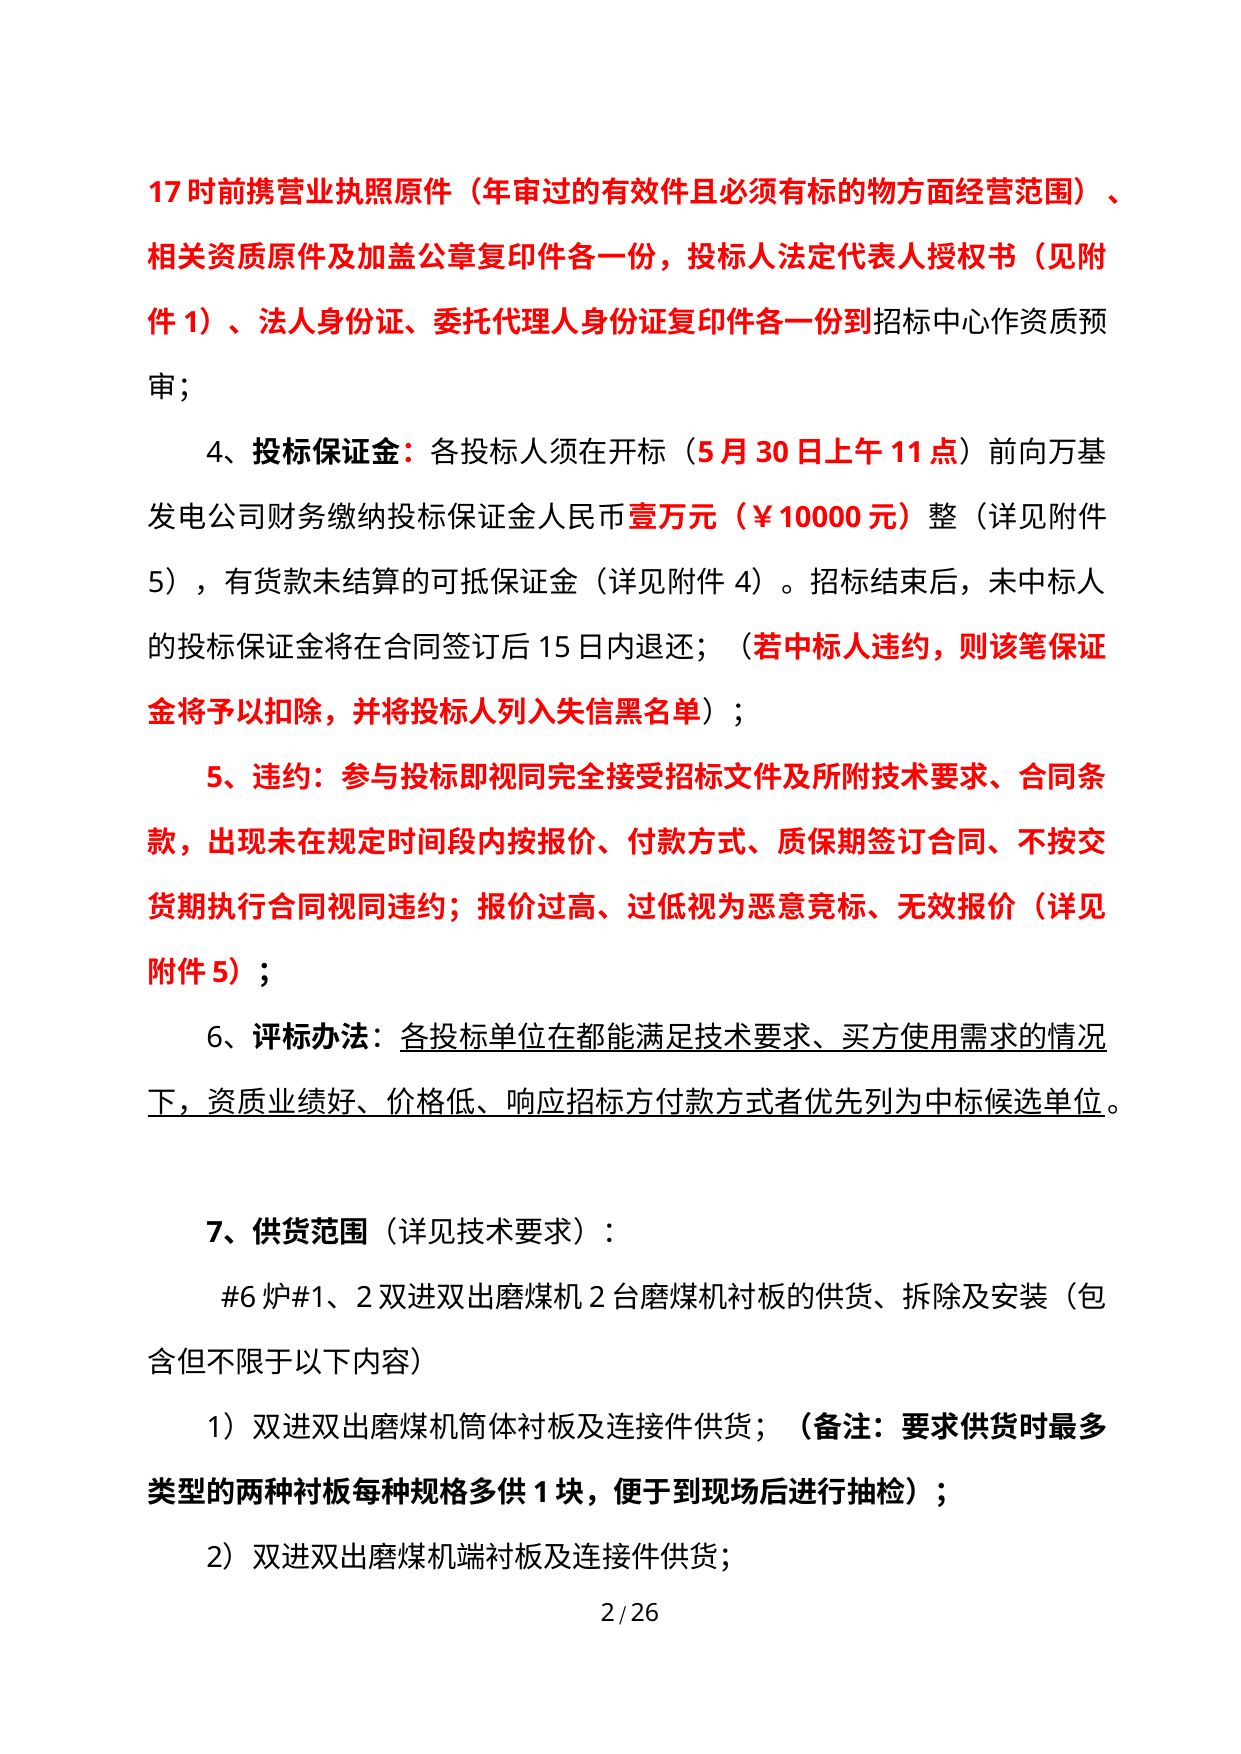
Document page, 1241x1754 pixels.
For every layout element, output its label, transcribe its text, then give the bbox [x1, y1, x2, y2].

text 5、违约：参与投标即视同完全接受招标文件及所附技术要求、合同条款，出现未在规定时间段内按报价、付款方式、质保期签订合同、不按交货期执行合同视同违约；报价过高、过低视为恶意竞标、无效报价（详见附件5）； [148, 742, 1107, 1002]
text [148, 157, 1107, 417]
text 4、投标保证金：各投标人须在开标（5月30日上午11点）前向万基发电公司财务缴纳投标保证金人民币壹万元（￥10000元）整（详见附件5），有货款未结算的可抵保证金（详见附件4）。招标结束后，未中标人的投标保证金将在合同签订后15日内退还；（若中标人违约，则该笔保证金将予以扣除，并将投标人列入失信黑名单）； [148, 417, 1107, 742]
text 2）双进双出磨煤机端衬板及连接件供货； [148, 1522, 1107, 1587]
text 1）双进双出磨煤机筒体衬板及连接件供货；（备注：要求供货时最多类型的两种衬板每种规格多供1块，便于到现场后进行抽检）； [148, 1392, 1107, 1522]
text #6炉#1、2双进双出磨煤机2台磨煤机衬板的供货、拆除及安装（包含但不限于以下内容） [148, 1262, 1107, 1392]
text 6、评标办法：各投标单位在都能满足技术要求、买方使用需求的情况下，资质业绩好、价格低、响应招标方付款方式者优先列为中标候选单位。 [148, 1002, 1107, 1197]
text 7、供货范围（详见技术要求）： [148, 1197, 1107, 1262]
